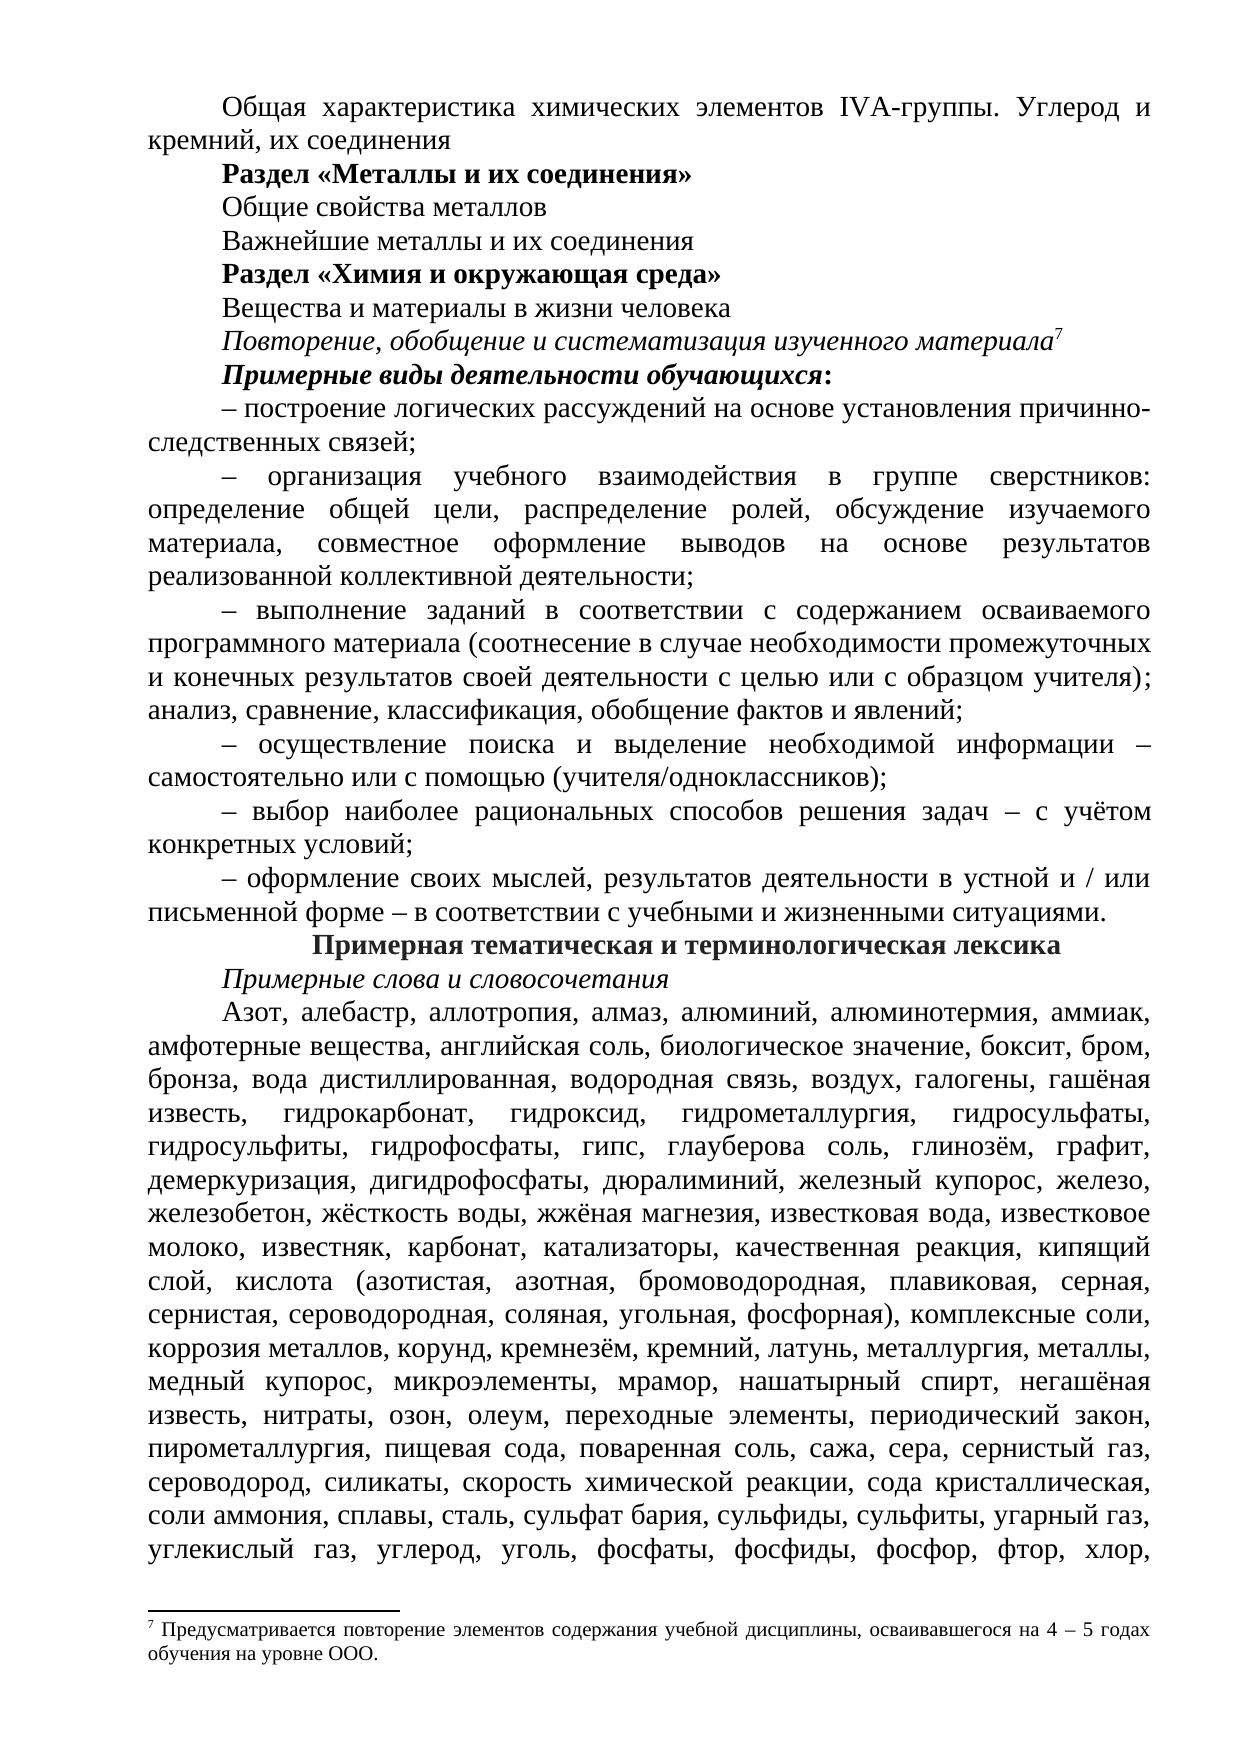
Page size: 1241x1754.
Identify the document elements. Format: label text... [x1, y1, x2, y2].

text Общие свойства металлов [148, 189, 1152, 223]
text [148, 994, 1152, 1564]
text – выбор наиболее рациональных способов решения задач – с учётом конкретных условий; [148, 793, 1152, 860]
text Примерная тематическая и терминологическая лексика [148, 927, 1152, 961]
text – осуществление поиска и выделение необходимой информации – самостоятельно или с помощью (учителя/одноклассников); [148, 726, 1152, 793]
text – выполнение заданий в соответствии с содержанием осваиваемого программного материала (соотнесение в случае необходимости промежуточных и конечных результатов своей деятельности с целью или с образцом учителя); анализ, сравнение, классификация, обобщение фактов и явлений; [148, 592, 1152, 726]
text – построение логических рассуждений на основе установления причинно-следственных связей; [148, 391, 1152, 458]
text Повторение, обобщение и систематизация изученного материала [148, 323, 1152, 357]
text Вещества и материалы в жизни человека [148, 290, 1152, 323]
text Примерные виды деятельности обучающихся: [148, 357, 1152, 391]
text Раздел «Металлы и их соединения» [148, 156, 1152, 189]
text – оформление своих мыслей, результатов деятельности в устной и / или письменной форме – в соответствии с учебными и жизненными ситуациями. [148, 860, 1152, 927]
text – организация учебного взаимодействия в группе сверстников: определение общей цели, распределение ролей, обсуждение изучаемого материала, совместное оформление выводов на основе результатов реализованной коллективной деятельности; [148, 458, 1152, 592]
text Важнейшие металлы и их соединения [148, 223, 1152, 256]
text Примерные слова и словосочетания [148, 961, 1152, 994]
text Общая характеристика химических элементов IVА-группы. Углерод и кремний, их соединения [148, 89, 1152, 156]
text Раздел «Химия и окружающая среда» [148, 256, 1152, 290]
